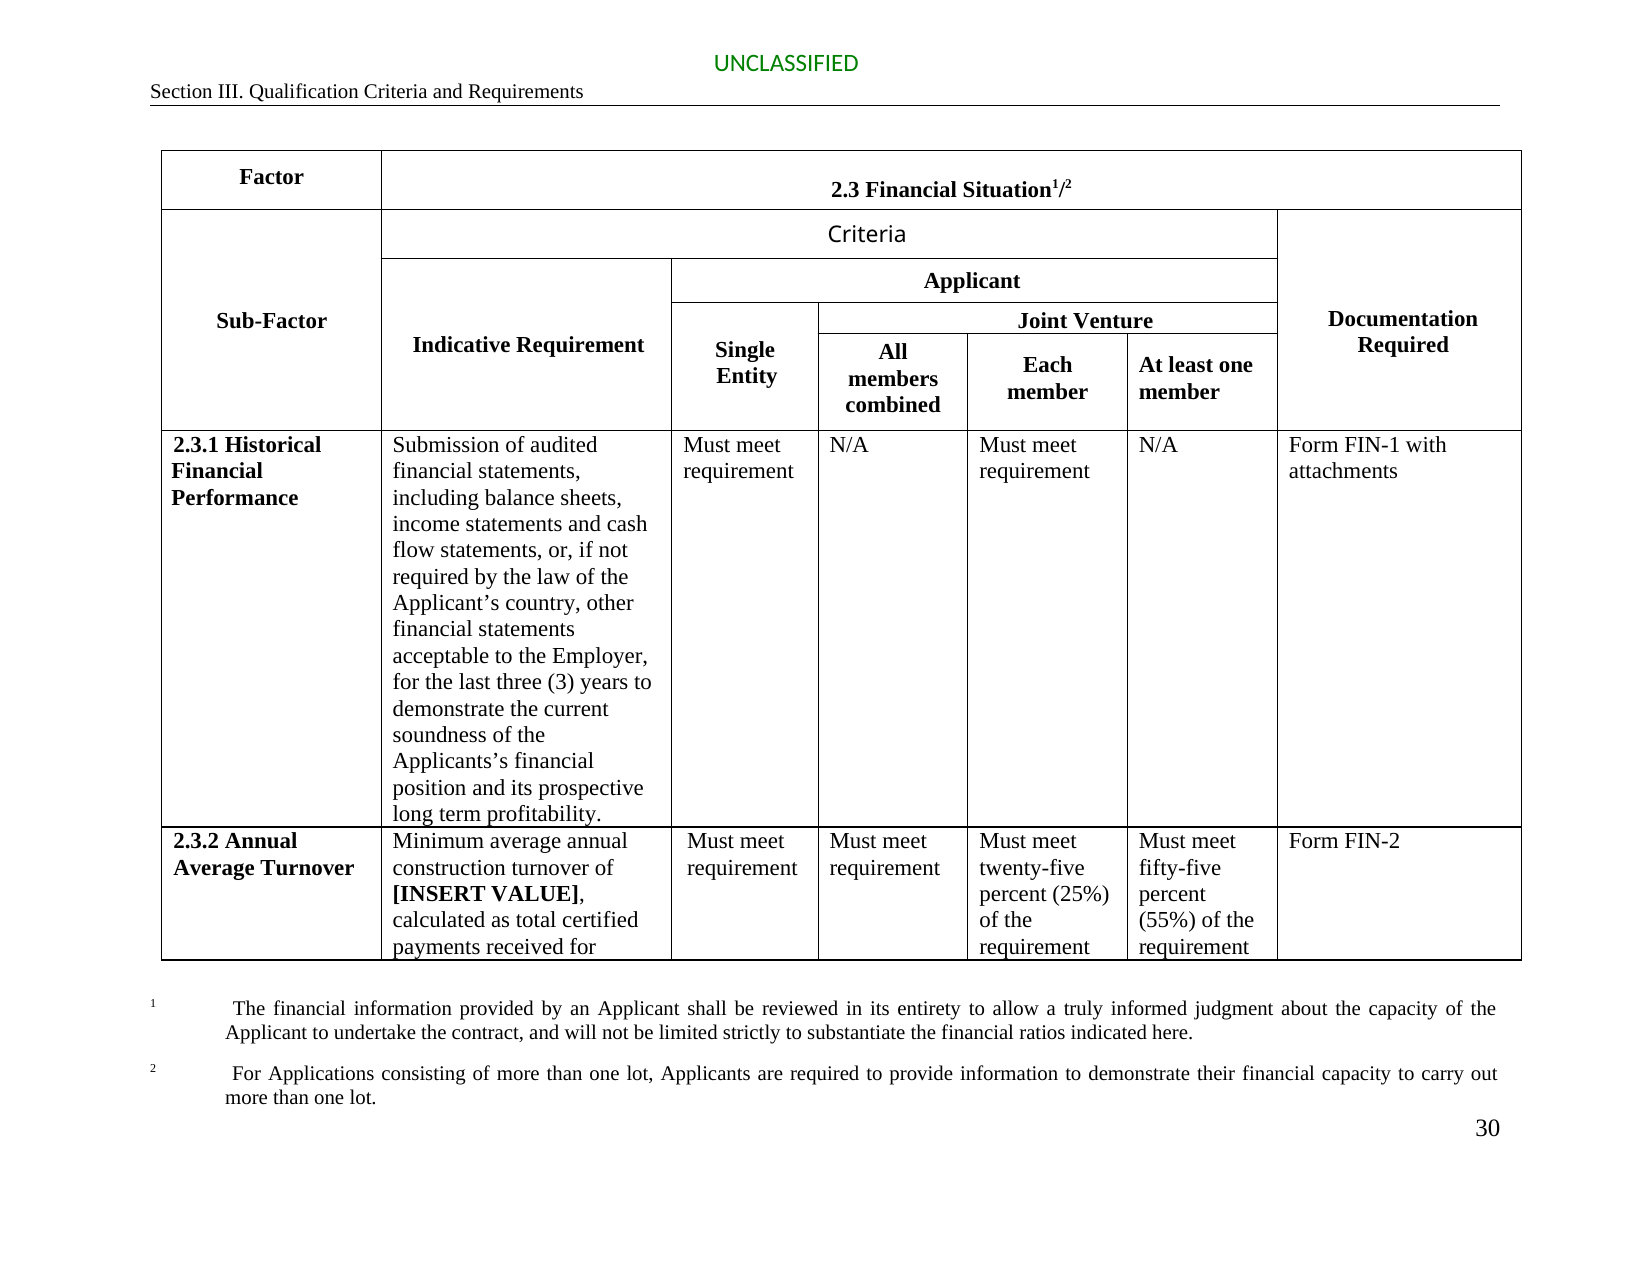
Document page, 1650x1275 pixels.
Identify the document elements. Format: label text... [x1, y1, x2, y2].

table_cell Must meet requirement [968, 431, 1127, 826]
table_header 2.3 Financial Situation/ [382, 151, 1521, 209]
table_cell Must meet twenty-five percent (25%) of the requirement [968, 828, 1127, 959]
table_cell Must meet fifty-five percent (55%) of the requirement [1128, 828, 1277, 959]
table_cell Must meet requirement [672, 431, 818, 826]
table_cell Indicative Requirement [382, 259, 671, 430]
table_cell Must meet requirement [819, 828, 967, 959]
table_cell Joint Venture [819, 303, 1277, 333]
table_cell Documentation Required [1278, 210, 1521, 430]
table_cell Criteria [382, 210, 1277, 258]
table_cell Form FIN-2 [1278, 828, 1521, 959]
table_cell Must meet requirement [672, 828, 818, 959]
table_cell At least one member [1128, 334, 1277, 430]
table_cell Form FIN-1 with attachments [1278, 431, 1521, 826]
table_cell Each member [968, 334, 1127, 430]
table_cell N/A [819, 431, 967, 826]
table_cell Submission of audited financial statements, including balance sheets, income statements and cash flow statements, or, if not required by the law of the Applicant’s country, other financial statements acceptable to the Employer, for the last three (3) years to demonstrate the current soundness of the Applicants’s financial position and its prospective long term profitability. [382, 431, 671, 826]
table_cell Single Entity [672, 303, 818, 430]
table_cell Minimum average annual construction turnover of [INSERT VALUE], calculated as total certified payments received for contracts in progress or completed, within the last three (3) years. Values to determine annual construction turnover are to be demonstrated in the audited financial statements (income statements) of the last three (3) years and are to be considered to be indicative. [382, 828, 671, 959]
table_cell 2.3.2 Annual Average Turnover [162, 828, 381, 959]
table_cell 2.3.1 Historical Financial Performance [162, 431, 381, 826]
table_cell N/A [1128, 431, 1277, 826]
table_cell Applicant [672, 259, 1277, 302]
table_header Factor [162, 151, 381, 209]
table_cell Sub-Factor [162, 210, 381, 430]
table_cell All members combined [819, 334, 967, 430]
